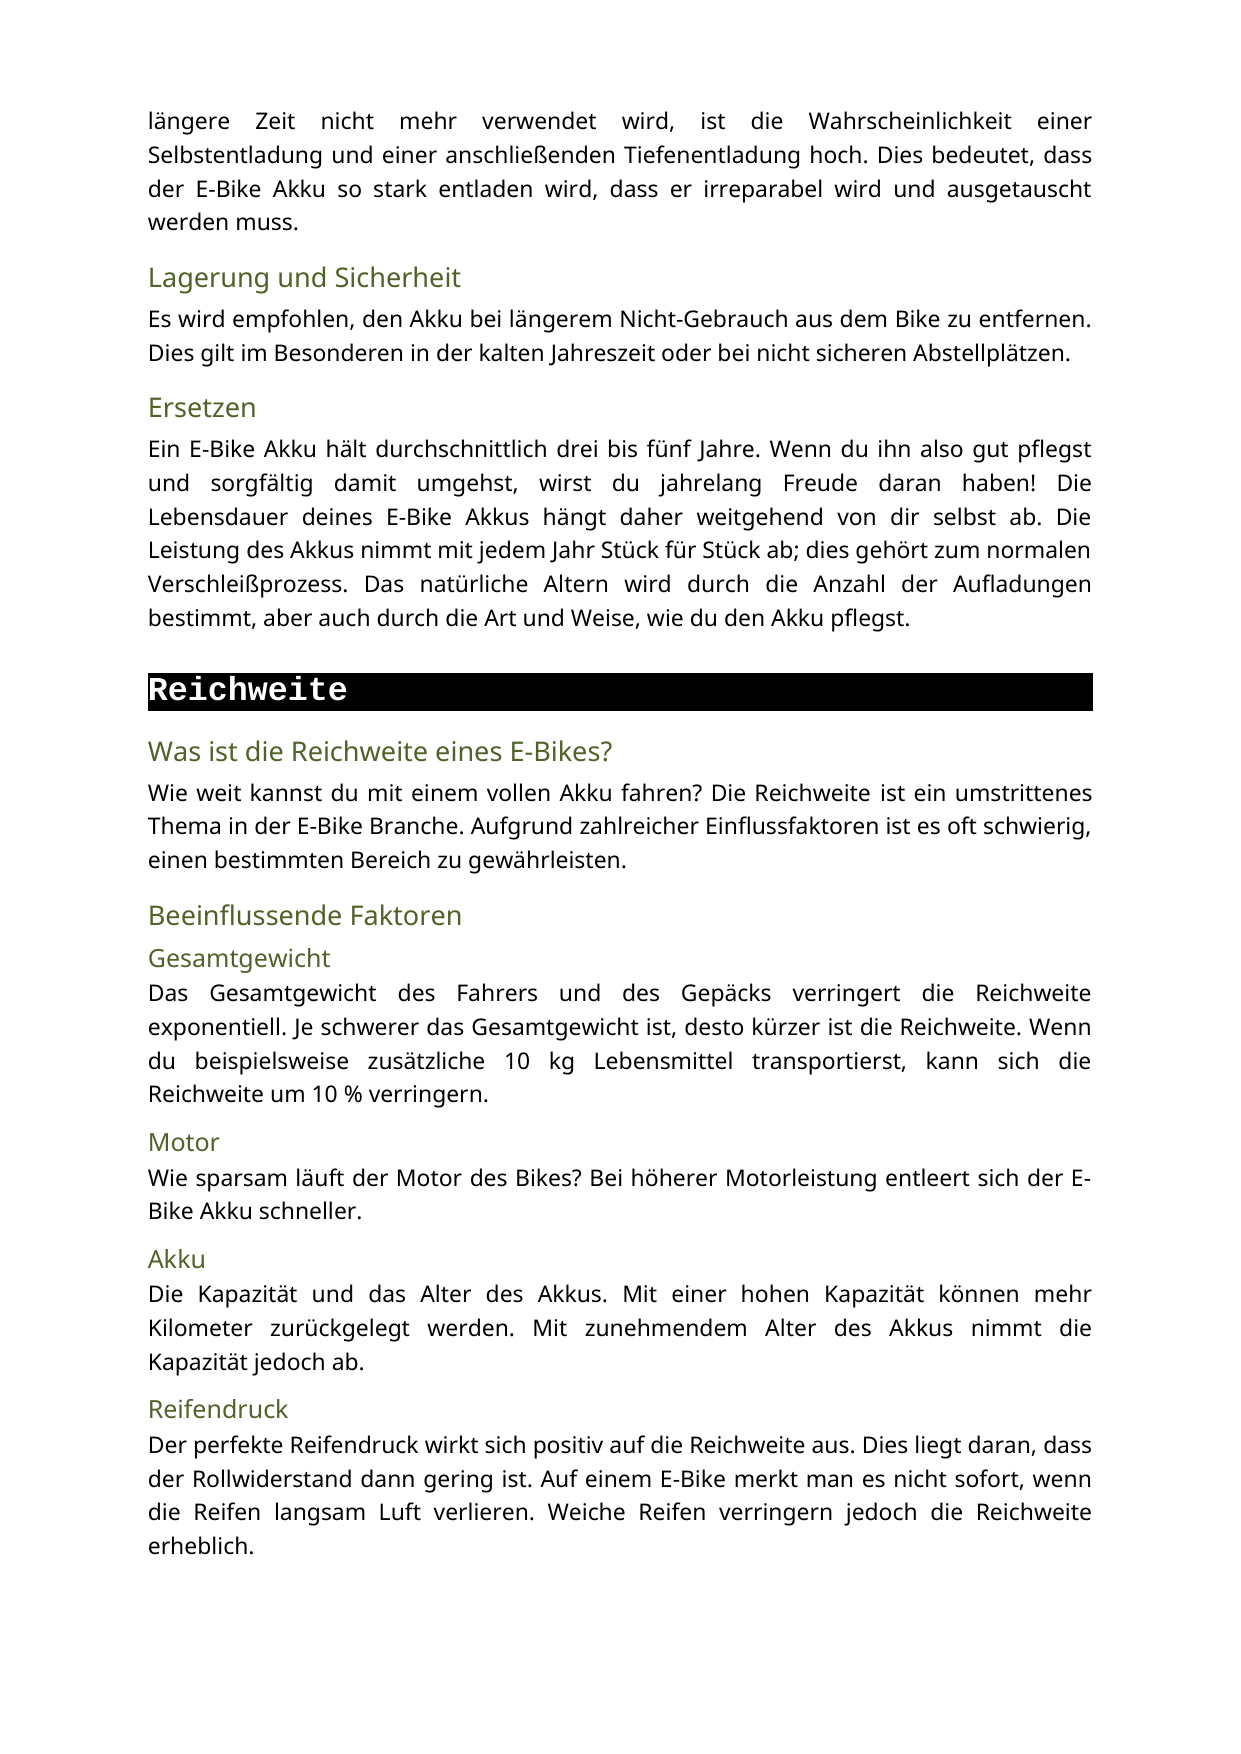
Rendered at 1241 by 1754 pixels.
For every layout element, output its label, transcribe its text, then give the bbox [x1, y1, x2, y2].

text Es wird empfohlen, den Akku bei längerem Nicht-Gebrauch aus dem Bike zu entfernen. Dies gilt im Besonderen in der kalten Jahreszeit oder bei nicht sicheren Abstellplätzen. [148, 303, 1093, 368]
subtitle Was ist die Reichweite eines E-Bikes? [148, 732, 1093, 769]
text Ein E-Bike Akku hält durchschnittlich drei bis fünf Jahre. Wenn du ihn also gut pflegst und sorgfältig damit umgehst, wirst du jahrelang Freude daran haben! Die Lebensdauer deines E-Bike Akkus hängt daher weitgehend von dir selbst ab. Die Leistung des Akkus nimmt mit jedem Jahr Stück für Stück ab; dies gehört zum normalen Verschleißprozess. Das natürliche Altern wird durch die Anzahl der Aufladungen bestimmt, aber auch durch die Art und Weise, wie du den Akku pflegst. [148, 433, 1093, 633]
subtitle Motor [148, 1125, 1093, 1159]
subtitle Reifendruck [148, 1392, 1093, 1426]
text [148, 105, 1093, 237]
subtitle Ersetzen [148, 389, 1093, 426]
subtitle Akku [148, 1241, 1093, 1276]
text Das Gesamtgewicht des Fahrers und des Gepäcks verringert die Reichweite exponentiell. Je schwerer das Gesamtgewicht ist, desto kürzer ist die Reichweite. Wenn du beispielsweise zusätzliche 10 kg Lebensmittel transportierst, kann sich die Reichweite um 10 % verringern. [148, 977, 1093, 1110]
text Die Kapazität und das Alter des Akkus. Mit einer hohen Kapazität können mehr Kilometer zurückgelegt werden. Mit zunehmendem Alter des Akkus nimmt die Kapazität jedoch ab. [148, 1278, 1093, 1377]
subtitle Gesamtgewicht [148, 940, 1093, 974]
subtitle Lagerung und Sicherheit [148, 259, 1093, 296]
text Wie weit kannst du mit einem vollen Akku fahren? Die Reichweite ist ein umstrittenes Thema in der E-Bike Branche. Aufgrund zahlreicher Einflussfaktoren ist es oft schwierig, einen bestimmten Bereich zu gewährleisten. [148, 776, 1093, 875]
subtitle Beeinflussende Faktoren [148, 896, 1093, 933]
text Wie sparsam läuft der Motor des Bikes? Bei höherer Motorleistung entleert sich der E-Bike Akku schneller. [148, 1161, 1093, 1226]
subtitle Reichweite [148, 673, 1093, 711]
text Der perfekte Reifendruck wirkt sich positiv auf die Reichweite aus. Dies liegt daran, dass der Rollwiderstand dann gering ist. Auf einem E-Bike merkt man es nicht sofort, wenn die Reifen langsam Luft verlieren. Weiche Reifen verringern jedoch die Reichweite erheblich. [148, 1429, 1093, 1561]
